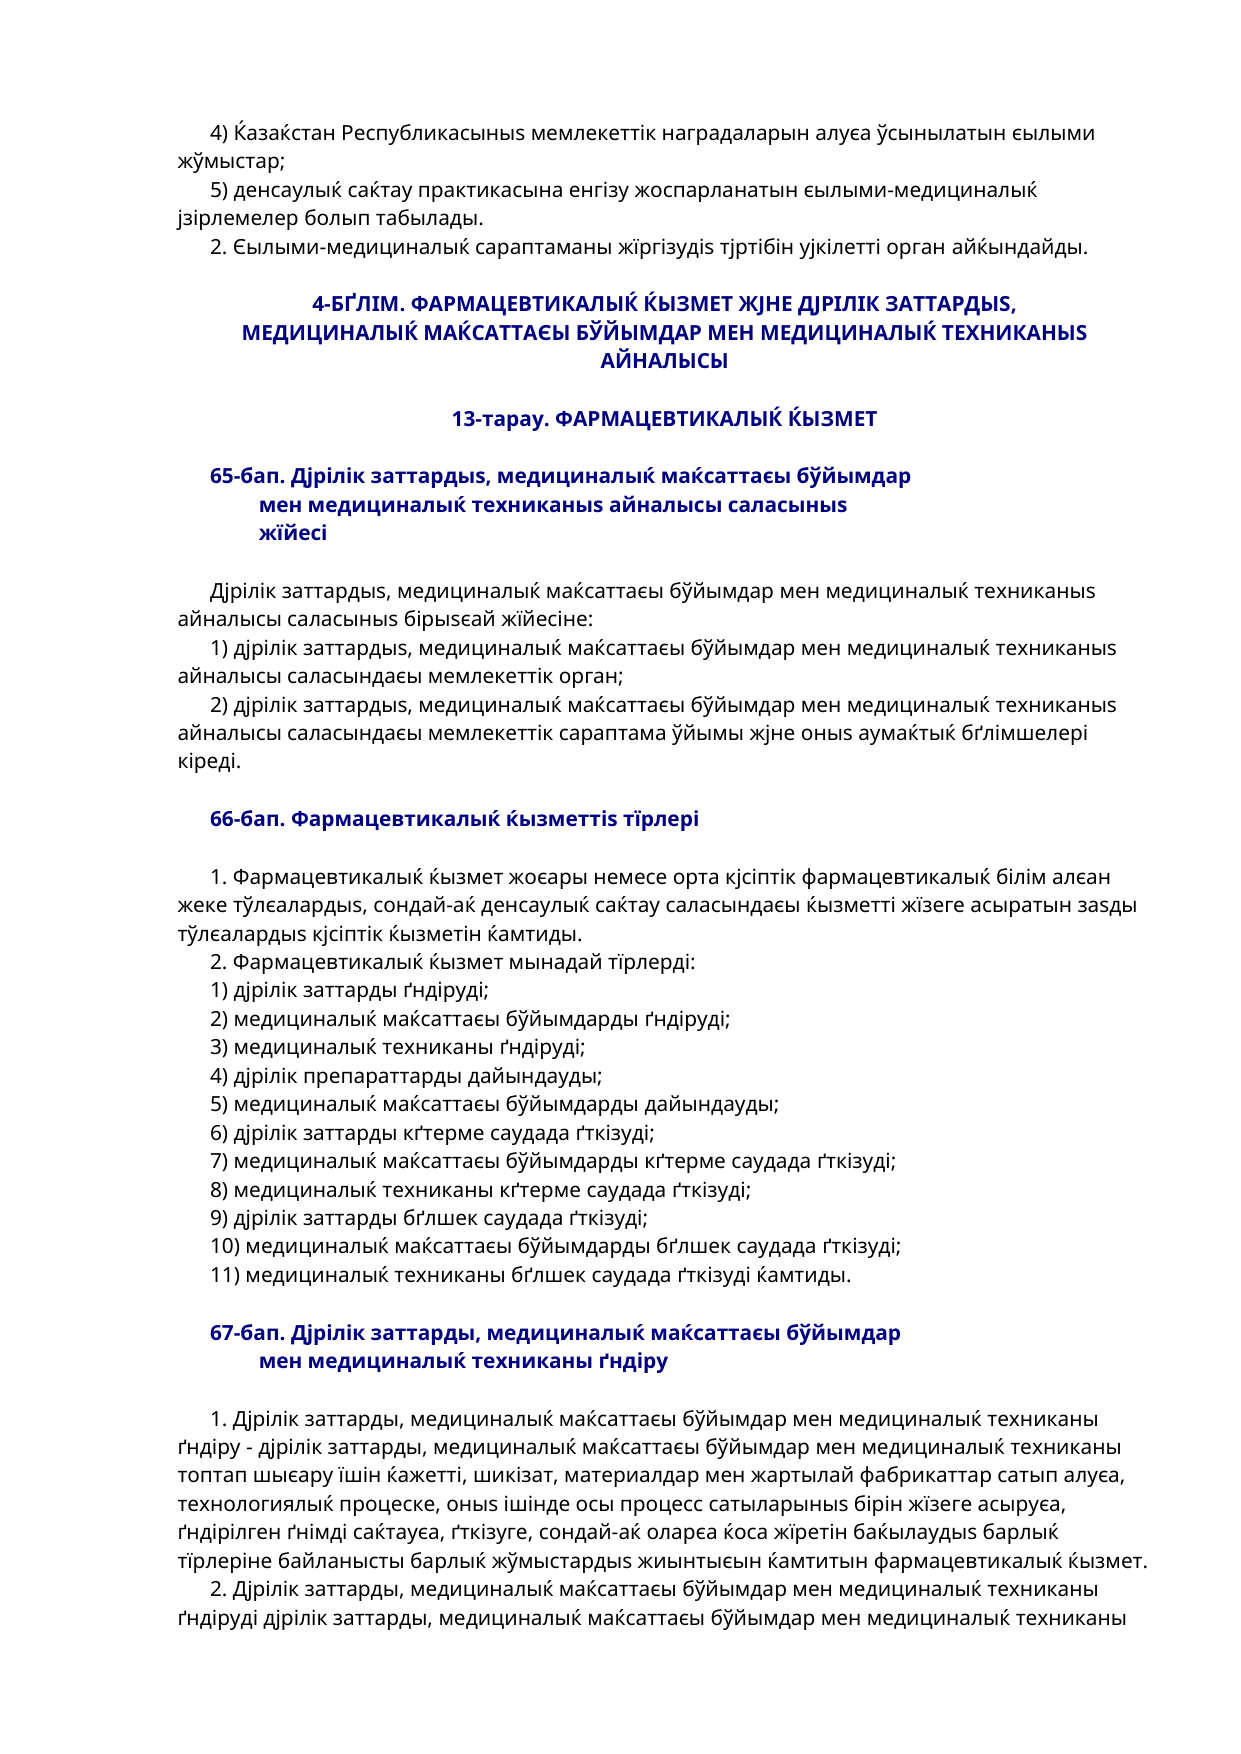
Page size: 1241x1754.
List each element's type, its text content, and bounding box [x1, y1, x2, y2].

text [177, 118, 1152, 260]
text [177, 1404, 1152, 1631]
text 13-тарау. ФАРМАЦЕВТИКАЛЫЌ ЌЫЗМЕТ [177, 404, 1152, 432]
text 4-БҐЛІМ. ФАРМАЦЕВТИКАЛЫЌ ЌЫЗМЕТ ЖЈНЕ ДЈРІЛІК ЗАТТАРДЫЅ, МЕДИЦИНАЛЫЌ МАЌСАТТАЄЫ БЎЙЫМДАР МЕН МЕДИЦИНАЛЫЌ ТЕХНИКАНЫЅ АЙНАЛЫСЫ [177, 289, 1152, 375]
text 1. Фармацевтикалыќ ќызмет жоєары немесе орта кјсіптік фармацевтикалыќ білім алєан жеке тўлєалардыѕ, сондай-аќ денсаулыќ саќтау саласындаєы ќызметті жїзеге асыратын заѕды тўлєалардыѕ кјсіптік ќызметін ќамтиды. 2. Фармацевтикалыќ ќызмет мынадай тїрлерді: 1) дјрілік заттарды ґндіруді; 2) медициналыќ маќсаттаєы бўйымдарды ґндіруді; 3) медициналыќ техниканы ґндіруді; 4) дјрілік препараттарды дайындауды; 5) медициналыќ маќсаттаєы бўйымдарды дайындауды; 6) дјрілік заттарды кґтерме саудада ґткізуді; 7) медициналыќ маќсаттаєы бўйымдарды кґтерме саудада ґткізуді; 8) медициналыќ техниканы кґтерме саудада ґткізуді; 9) дјрілік заттарды бґлшек саудада ґткізуді; 10) медициналыќ маќсаттаєы бўйымдарды бґлшек саудада ґткізуді; 11) медициналыќ техниканы бґлшек саудада ґткізуді ќамтиды. [177, 862, 1152, 1288]
text 67-бап. Дјрілік заттарды, медициналыќ маќсаттаєы бўйымдар мен медициналыќ техниканы ґндіру [177, 1318, 1152, 1374]
text Дјрілік заттардыѕ, медициналыќ маќсаттаєы бўйымдар мен медициналыќ техниканыѕ айналысы саласыныѕ бірыѕєай жїйесіне: 1) дјрілік заттардыѕ, медициналыќ маќсаттаєы бўйымдар мен медициналыќ техниканыѕ айналысы саласындаєы мемлекеттік орган; 2) дјрілік заттардыѕ, медициналыќ маќсаттаєы бўйымдар мен медициналыќ техниканыѕ айналысы саласындаєы мемлекеттік сараптама ўйымы жјне оныѕ аумаќтыќ бґлімшелері кіреді. [177, 576, 1152, 775]
text 65-бап. Дјрілік заттардыѕ, медициналыќ маќсаттаєы бўйымдар мен медициналыќ техниканыѕ айналысы саласыныѕ жїйесі [177, 462, 1152, 547]
text 66-бап. Фармацевтикалыќ ќызметтіѕ тїрлері [177, 804, 1152, 833]
